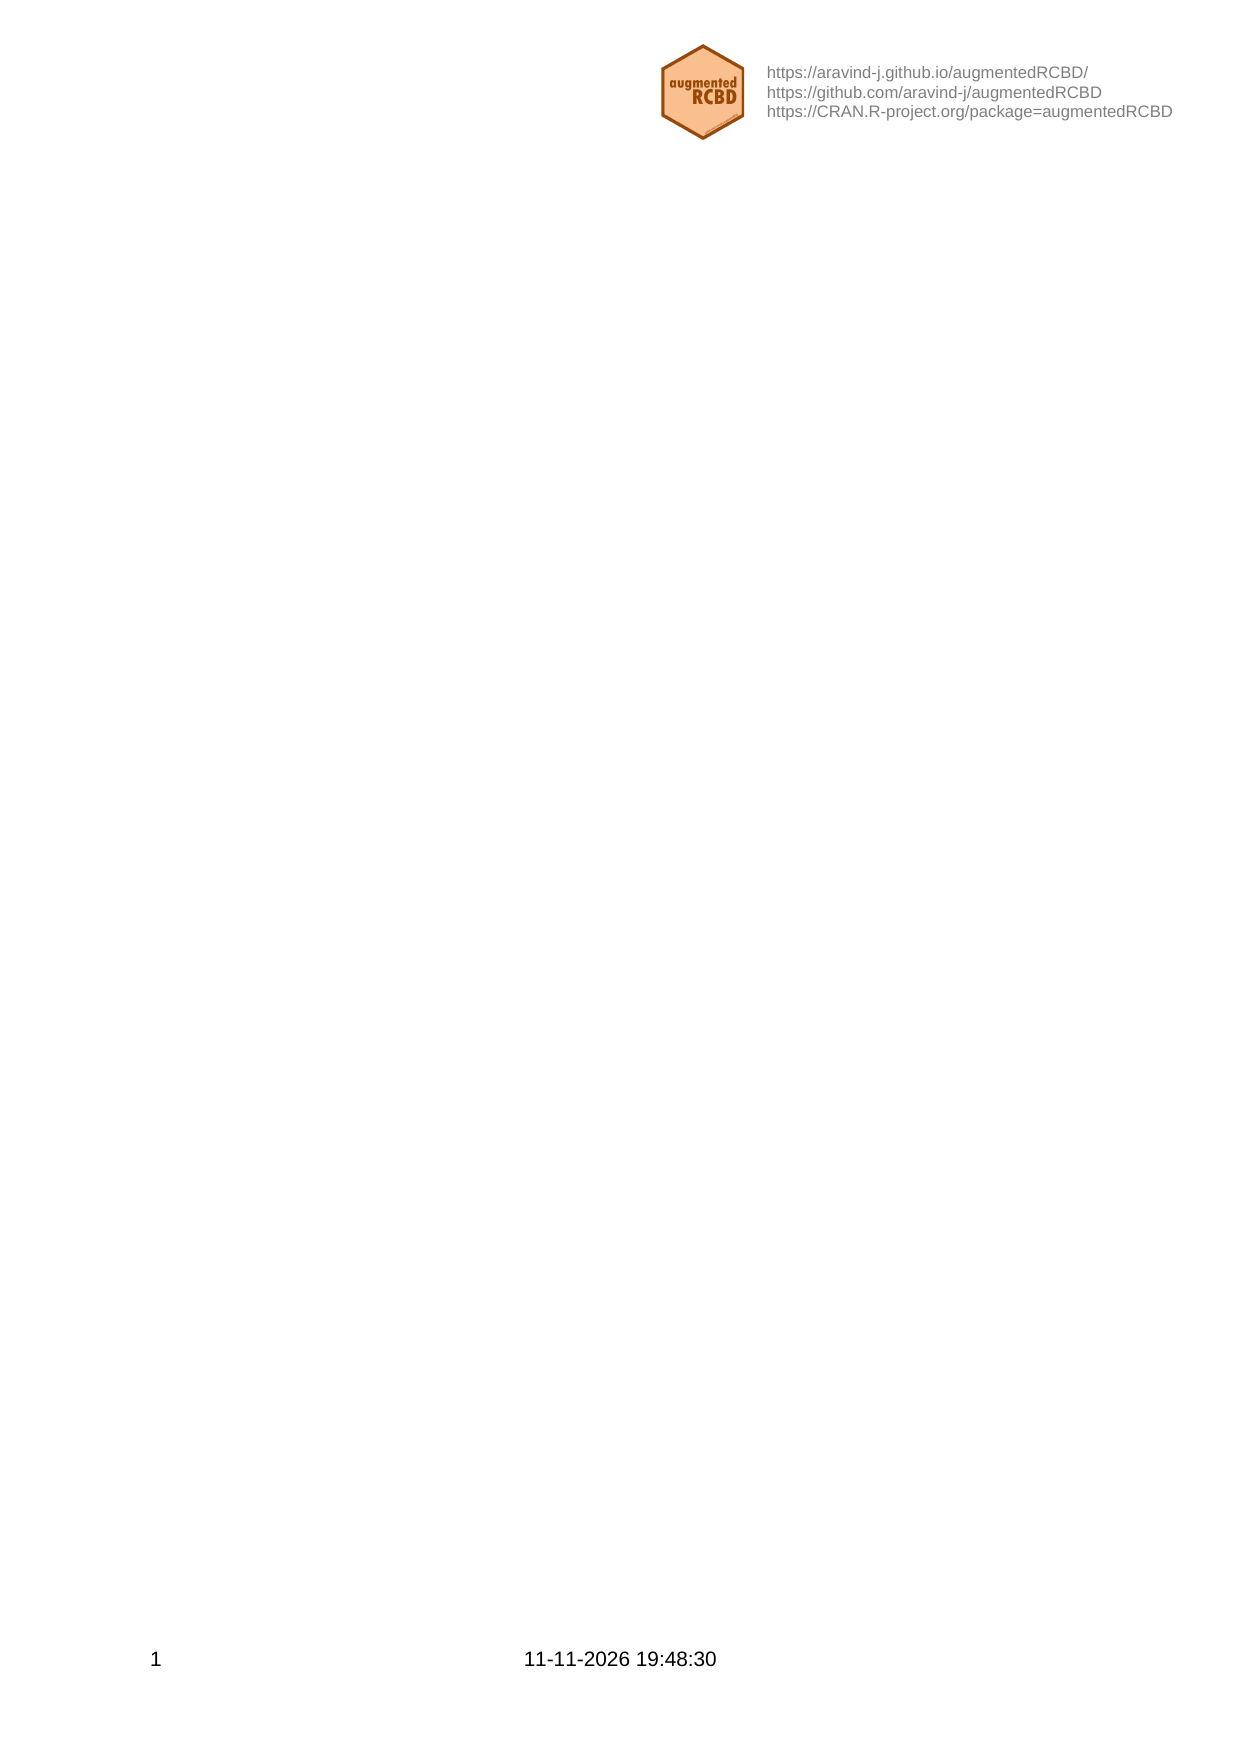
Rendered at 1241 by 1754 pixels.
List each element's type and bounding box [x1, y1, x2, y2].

picture [661, 44, 745, 140]
